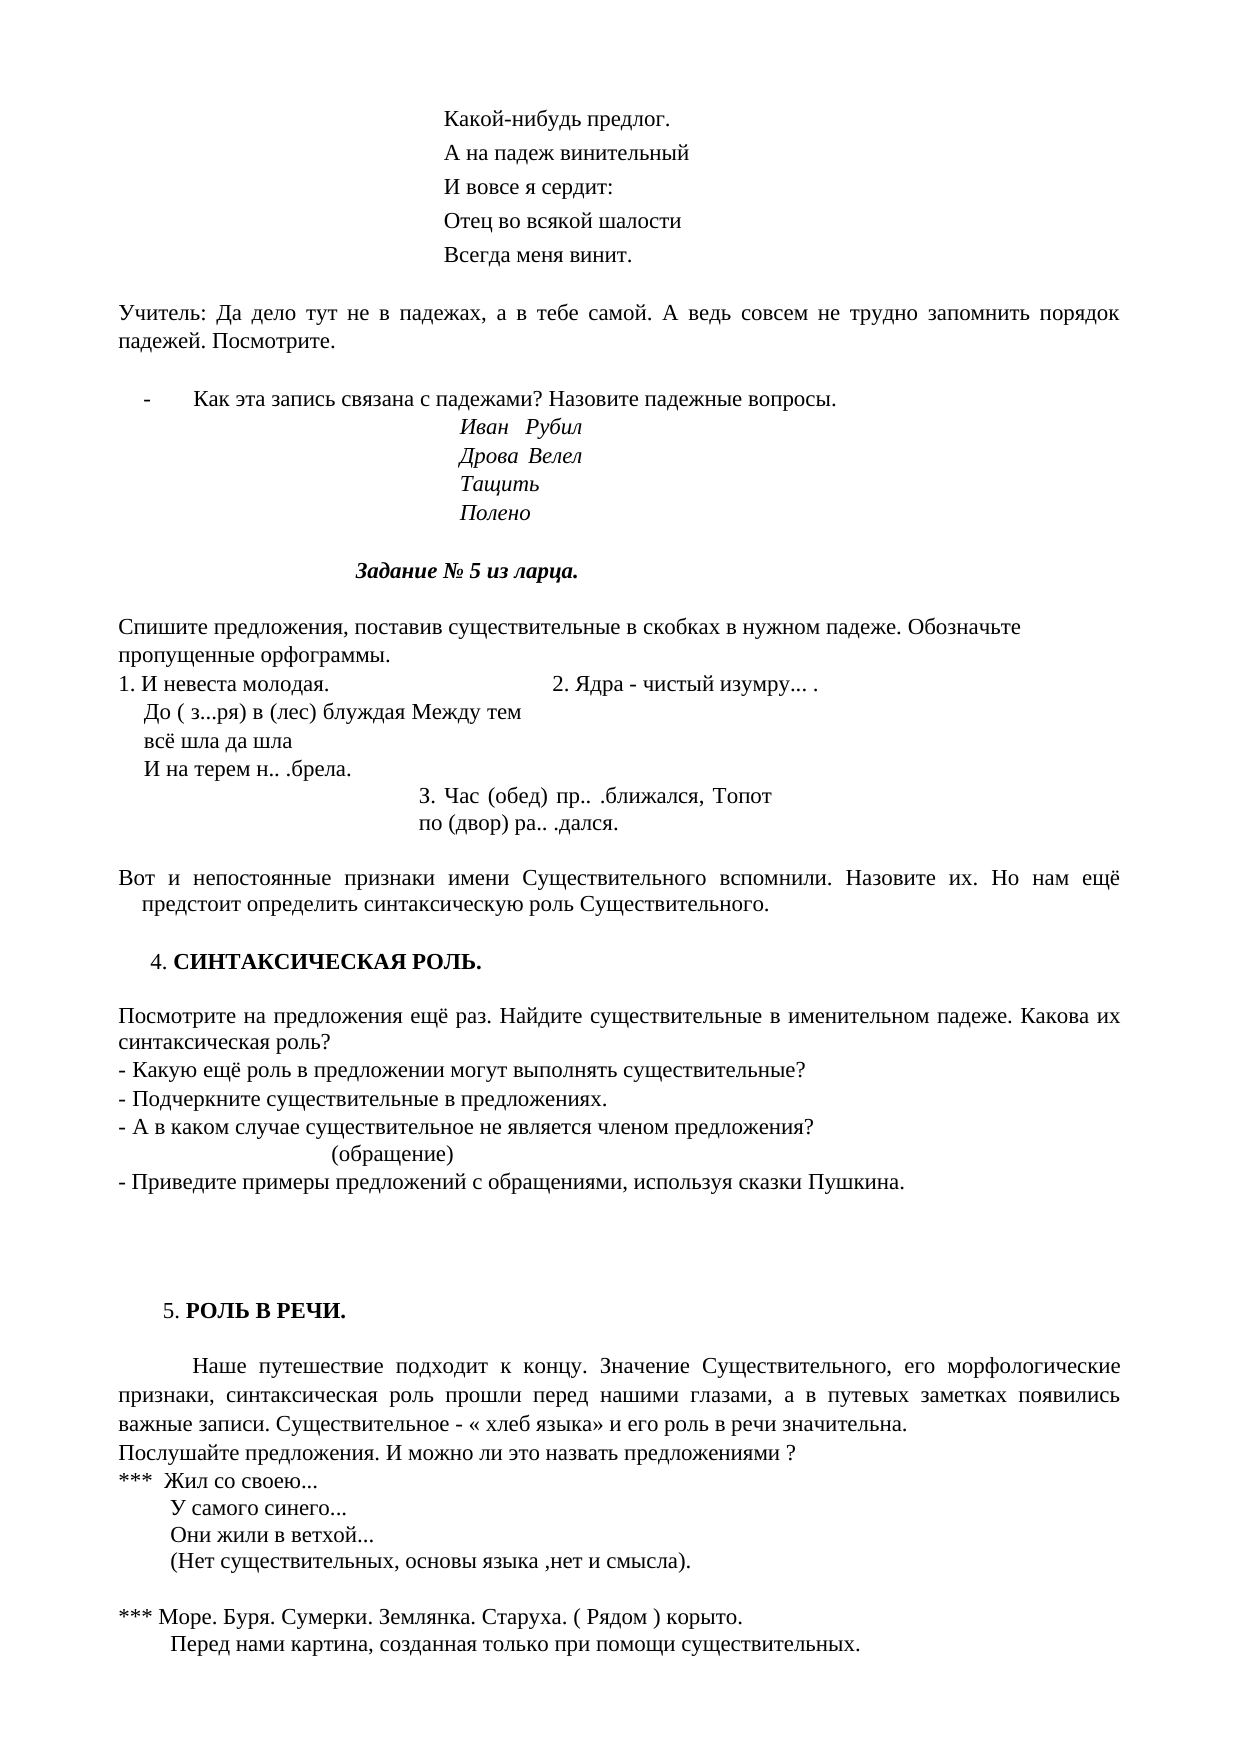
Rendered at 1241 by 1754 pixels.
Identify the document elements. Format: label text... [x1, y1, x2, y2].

text Посмотрите на предложения ещё раз. Найдите существительные в именительном падеже. Какова их синтаксическая роль? [118, 1002, 1122, 1055]
text Учитель: Да дело тут не в падежах, а в тебе самой. А ведь совсем не трудно запомнить порядок падежей. Посмотрите. [118, 297, 1122, 354]
text 4. СИНТАКСИЧЕСКАЯ РОЛЬ. [150, 948, 1122, 974]
text (обращение) [331, 1140, 1122, 1167]
text Всегда меня винит. [444, 240, 822, 268]
text У самого синего... [169, 1494, 1122, 1521]
list Какую ещё роль в предложении могут выполнять существительные? [118, 1055, 1122, 1083]
text *** Жил со своею... [118, 1466, 930, 1494]
text Спишите предложения, поставив существительные в скобках в нужном падеже. Обозначьте пропущенные орфограммы. [118, 612, 1022, 668]
text 5. РОЛЬ В РЕЧИ. [163, 1297, 1122, 1323]
text (Нет существительных, основы языка ,нет и смысла). [170, 1547, 1122, 1573]
list Подчеркните существительные в предложениях. [118, 1083, 1122, 1112]
text Они жили в ветхой... [170, 1521, 1122, 1547]
text Вот и непостоянные признаки имени Существительного вспомнили. Назовите их. Но нам ещё предстоит определить синтаксическую роль Существительного. [118, 864, 1122, 917]
text Какой-нибудь предлог. [444, 104, 822, 132]
text До ( з...ря) в (лес) блуждая Между тем всё шла да шла [144, 697, 522, 754]
text А на падеж винительный [444, 138, 822, 166]
text З. Час (обед) пр.. .ближался, Топот по (двор) ра.. .дался. [419, 782, 772, 835]
text - Как эта запись связана с падежами? Назовите падежные вопросы. [118, 383, 1122, 412]
text Послушайте предложения. И можно ли это назвать предложениями ? [118, 1437, 930, 1466]
text И на терем н.. .брела. [144, 754, 522, 782]
text 1. И невеста молодая. 2. Ядра - чистый изумру... . [118, 668, 1122, 697]
list А в каком случае существительное не является членом предложения? [118, 1112, 1122, 1140]
text - Приведите примеры предложений с обращениями, используя сказки Пушкина. [118, 1167, 1122, 1195]
text Наше путешествие подходит к концу. Значение Существительного, его морфологические признаки, синтаксическая роль прошли перед нашими глазами, а в путевых заметках появились важные записи. Существительное - « хлеб языка» и его роль в речи значительна. [118, 1350, 1122, 1437]
text Отец во всякой шалости [444, 206, 822, 234]
text И вовсе я сердит: [444, 172, 822, 200]
text Задание № 5 из ларца. [356, 557, 1122, 584]
text Иван Рубил Дрова Велел Тащить Полено [459, 412, 582, 526]
text Перед нами картина, созданная только при помощи существительных. [170, 1630, 1122, 1656]
text *** Море. Буря. Сумерки. Землянка. Старуха. ( Рядом ) корыто. [118, 1601, 1122, 1630]
